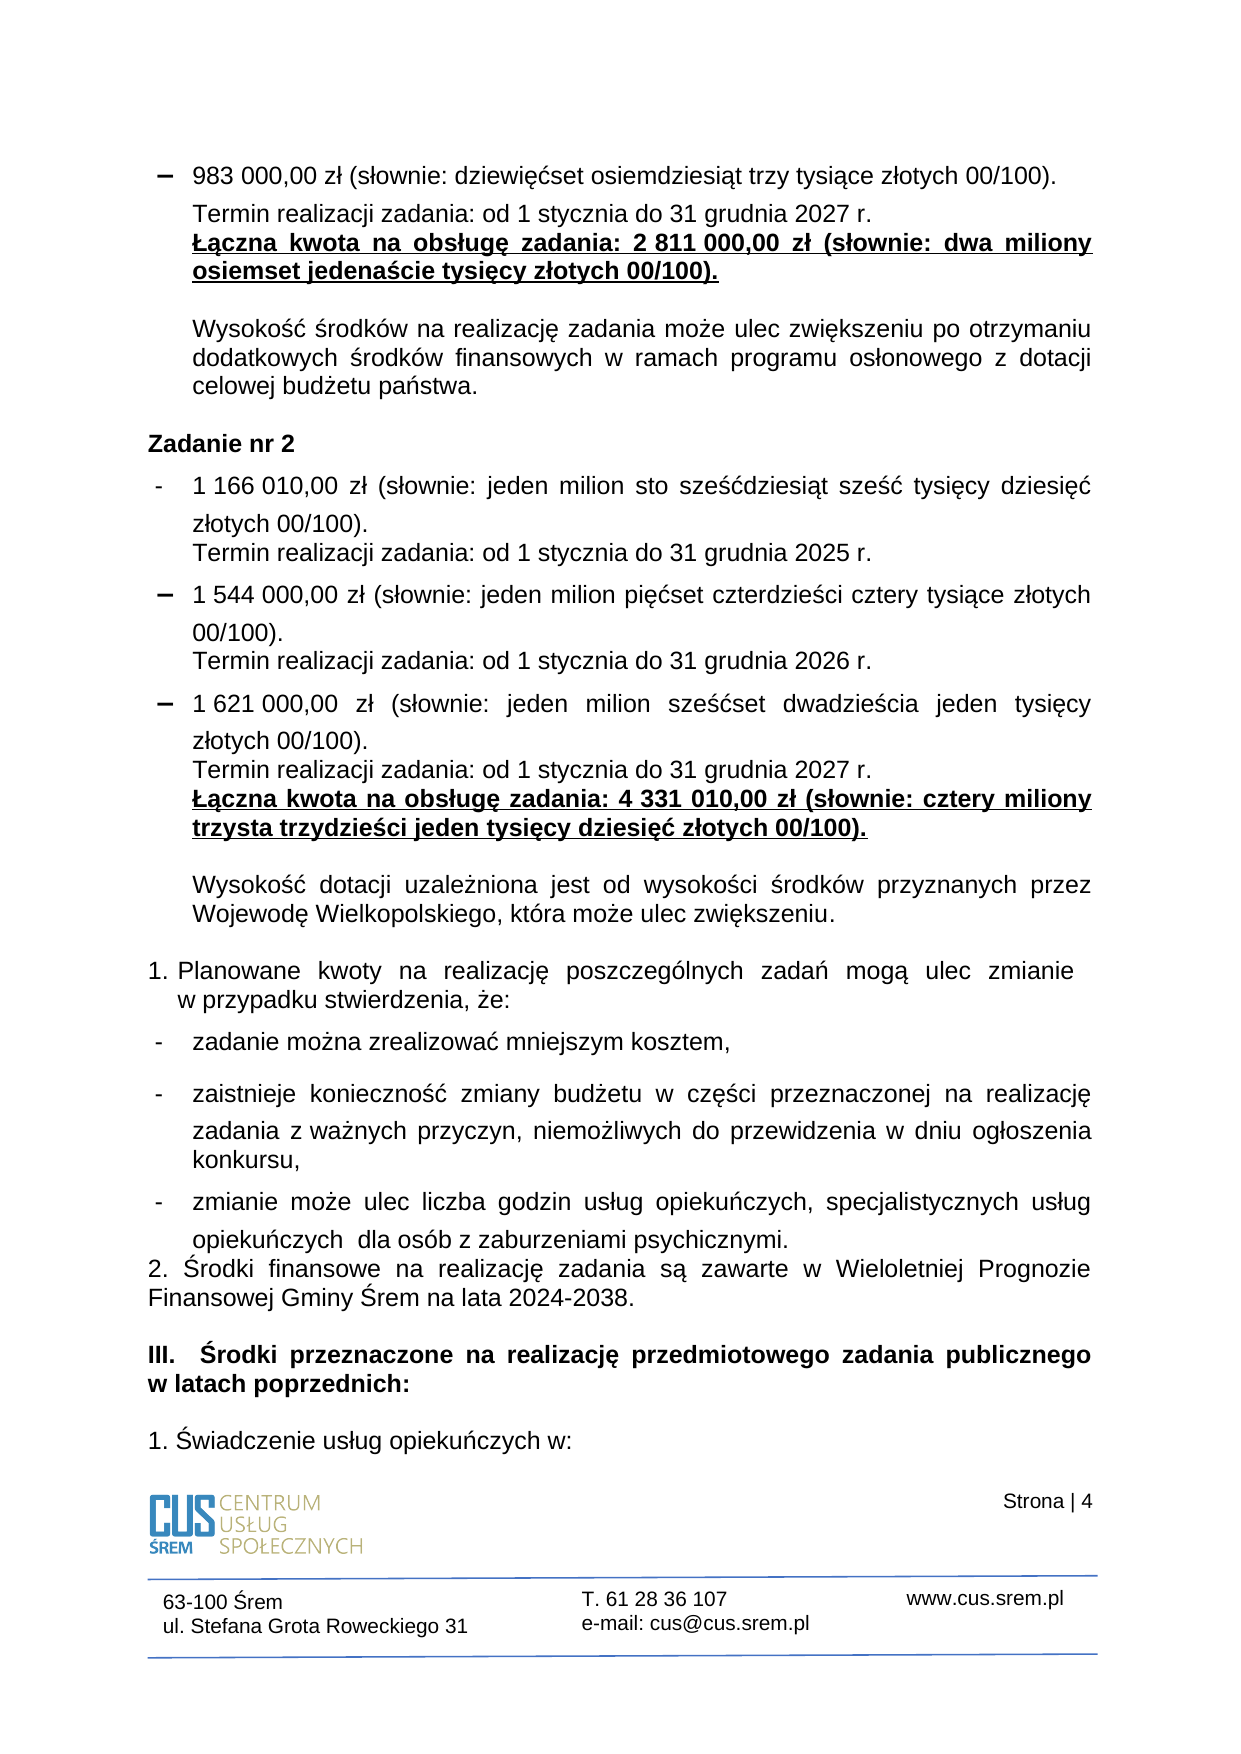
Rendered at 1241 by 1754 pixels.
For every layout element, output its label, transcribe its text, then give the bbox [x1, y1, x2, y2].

text Termin realizacji zadania: od 1 stycznia do 31 grudnia 2027 r. [192, 199, 1093, 228]
list 1 166 010,00 zł (słownie: jeden milion sto sześćdziesiąt sześć tysięcy dziesięć złotych 00/100). [154, 458, 1093, 538]
list Planowane kwoty na realizację poszczególnych zadań mogą ulec zmianie w przypadku stwierdzenia, że: [148, 956, 1093, 1014]
text 2. Środki finansowe na realizację zadania są zawarte w Wieloletniej Prognozie Finansowej Gminy Śrem na lata 2024-2038. [148, 1254, 1093, 1311]
text Termin realizacji zadania: od 1 stycznia do 31 grudnia 2025 r. [192, 538, 1093, 566]
text Wysokość środków na realizację zadania może ulec zwiększeniu po otrzymaniu dodatkowych środków finansowych w ramach programu osłonowego z dotacji celowej budżetu państwa. [192, 314, 1093, 400]
list zmianie może ulec liczba godzin usług opiekuńczych, specjalistycznych usług opiekuńczych dla osób z zaburzeniami psychicznymi. [154, 1174, 1093, 1254]
list 1 621 000,00 zł (słownie: jeden milion sześćset dwadzieścia jeden tysięcy złotych 00/100). [154, 675, 1093, 755]
picture [147, 1488, 364, 1559]
text Termin realizacji zadania: od 1 stycznia do 31 grudnia 2026 r. [192, 646, 1093, 675]
text Wysokość dotacji uzależniona jest od wysokości środków przyznanych przez Wojewodę Wielkopolskiego, która może ulec zwiększeniu. [192, 870, 1093, 928]
list 1 544 000,00 zł (słownie: jeden milion pięćset czterdzieści cztery tysiące złotych 00/100). [154, 566, 1093, 646]
list zadanie można zrealizować mniejszym kosztem, [154, 1014, 1093, 1065]
text 1. Świadczenie usług opiekuńczych w: [148, 1426, 1093, 1455]
text Łączna kwota na obsługę zadania: 2 811 000,00 zł (słownie: dwa miliony osiemset jedenaście tysięcy złotych 00/100). [192, 254, 1093, 285]
text Łączna kwota na obsługę zadania: 4 331 010,00 zł (słownie: cztery miliony trzysta trzydzieści jeden tysięcy dziesięć złotych 00/100). [192, 784, 1093, 841]
text Łączna kwota na obsługę zadania: 2 811 000,00 zł (słownie: dwa miliony osiemset jedenaście tysięcy złotych 00/100). [192, 228, 1093, 253]
list 983 000,00 zł (słownie: dziewięćset osiemdziesiąt trzy tysiące złotych 00/100). [154, 148, 1093, 199]
list zaistnieje konieczność zmiany budżetu w części przeznaczonej na realizację zadania z ważnych przyczyn, niemożliwych do przewidzenia w dniu ogłoszenia konkursu, [154, 1065, 1093, 1174]
text Termin realizacji zadania: od 1 stycznia do 31 grudnia 2027 r. [192, 755, 1093, 784]
text Zadanie nr 2 [148, 429, 1093, 458]
text III. Środki przeznaczone na realizację przedmiotowego zadania publicznego w latach poprzednich: [148, 1340, 1093, 1398]
